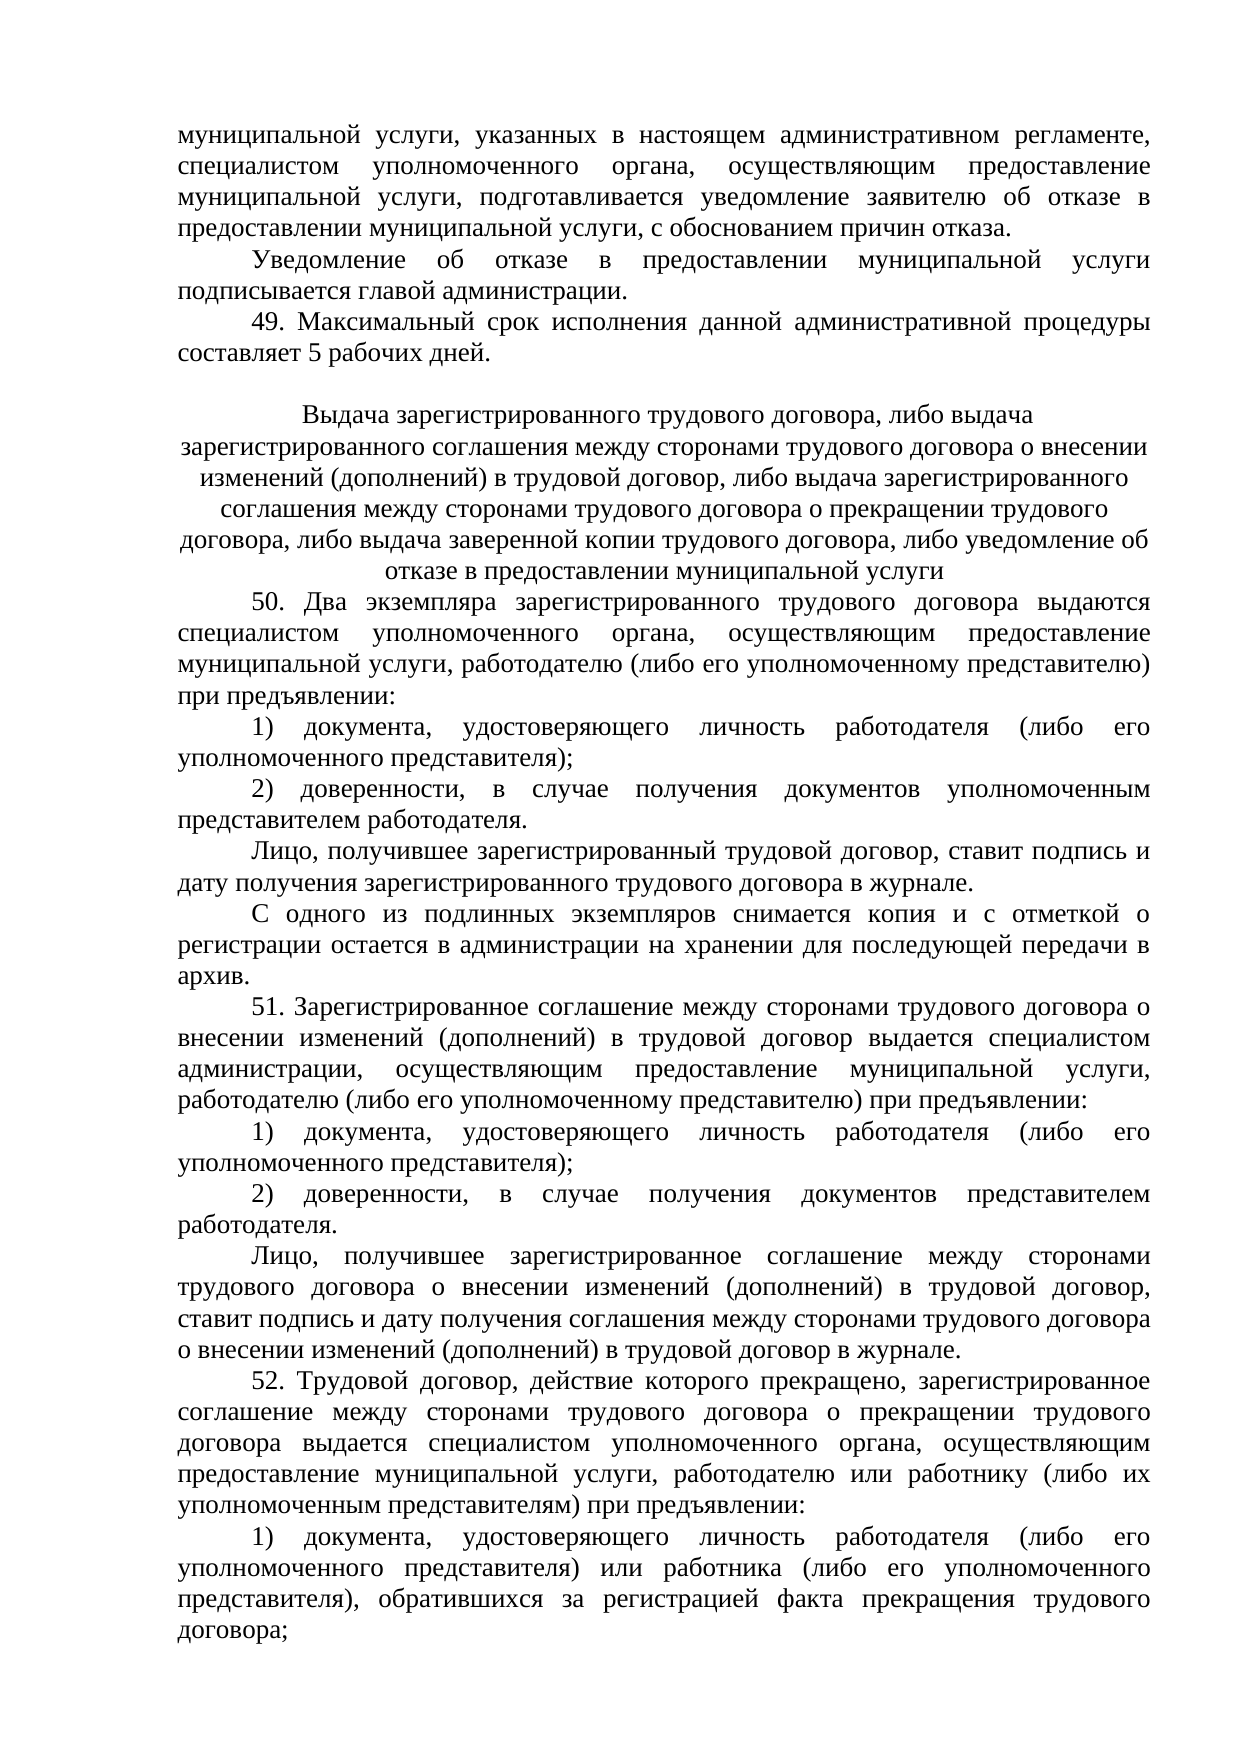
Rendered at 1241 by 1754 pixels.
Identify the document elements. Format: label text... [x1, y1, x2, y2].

text 1) документа, удостоверяющего личность работодателя (либо его уполномоченного представителя); [177, 1115, 1152, 1177]
text 49. Максимальный срок исполнения данной административной процедуры составляет 5 рабочих дней. [177, 305, 1152, 367]
text 2) доверенности, в случае получения документов представителем работодателя. [177, 1177, 1152, 1239]
text соглашения между сторонами трудового договора о прекращении трудового договора, либо выдача заверенной копии трудового договора, либо уведомление об отказе в предоставлении муниципальной услуги [177, 492, 1152, 585]
text 1) документа, удостоверяющего личность работодателя (либо его уполномоченного представителя); [177, 710, 1152, 772]
text 1) документа, удостоверяющего личность работодателя (либо его уполномоченного представителя) или работника (либо его уполномоченного представителя), обратившихся за регистрацией факта прекращения трудового договора; [177, 1520, 1152, 1644]
text С одного из подлинных экземпляров снимается копия и с отметкой о регистрации остается в администрации на хранении для последующей передачи в архив. [177, 897, 1152, 990]
text 52. Трудовой договор, действие которого прекращено, зарегистрированное соглашение между сторонами трудового договора о прекращении трудового договора выдается специалистом уполномоченного органа, осуществляющим предоставление муниципальной услуги, работодателю или работнику (либо их уполномоченным представителям) при предъявлении: [177, 1364, 1152, 1520]
text 50. Два экземпляра зарегистрированного трудового договора выдаются специалистом уполномоченного органа, осуществляющим предоставление муниципальной услуги, работодателю (либо его уполномоченному представителю) при предъявлении: [177, 585, 1152, 710]
text Выдача зарегистрированного трудового договора, либо выдача зарегистрированного соглашения между сторонами трудового договора о внесении изменений (дополнений) в трудовой договор, либо выдача зарегистрированного [177, 398, 1152, 492]
text 51. Зарегистрированное соглашение между сторонами трудового договора о внесении изменений (дополнений) в трудовой договор выдается специалистом администрации, осуществляющим предоставление муниципальной услуги, работодателю (либо его уполномоченному представителю) при предъявлении: [177, 990, 1152, 1115]
text Лицо, получившее зарегистрированный трудовой договор, ставит подпись и дату получения зарегистрированного трудового договора в журнале. [177, 834, 1152, 897]
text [177, 118, 1152, 243]
text Лицо, получившее зарегистрированное соглашение между сторонами трудового договора о внесении изменений (дополнений) в трудовой договор, ставит подпись и дату получения соглашения между сторонами трудового договора о внесении изменений (дополнений) в трудовой договор в журнале. [177, 1239, 1152, 1364]
text Уведомление об отказе в предоставлении муниципальной услуги подписывается главой администрации. [177, 243, 1152, 305]
text 2) доверенности, в случае получения документов уполномоченным представителем работодателя. [177, 772, 1152, 834]
